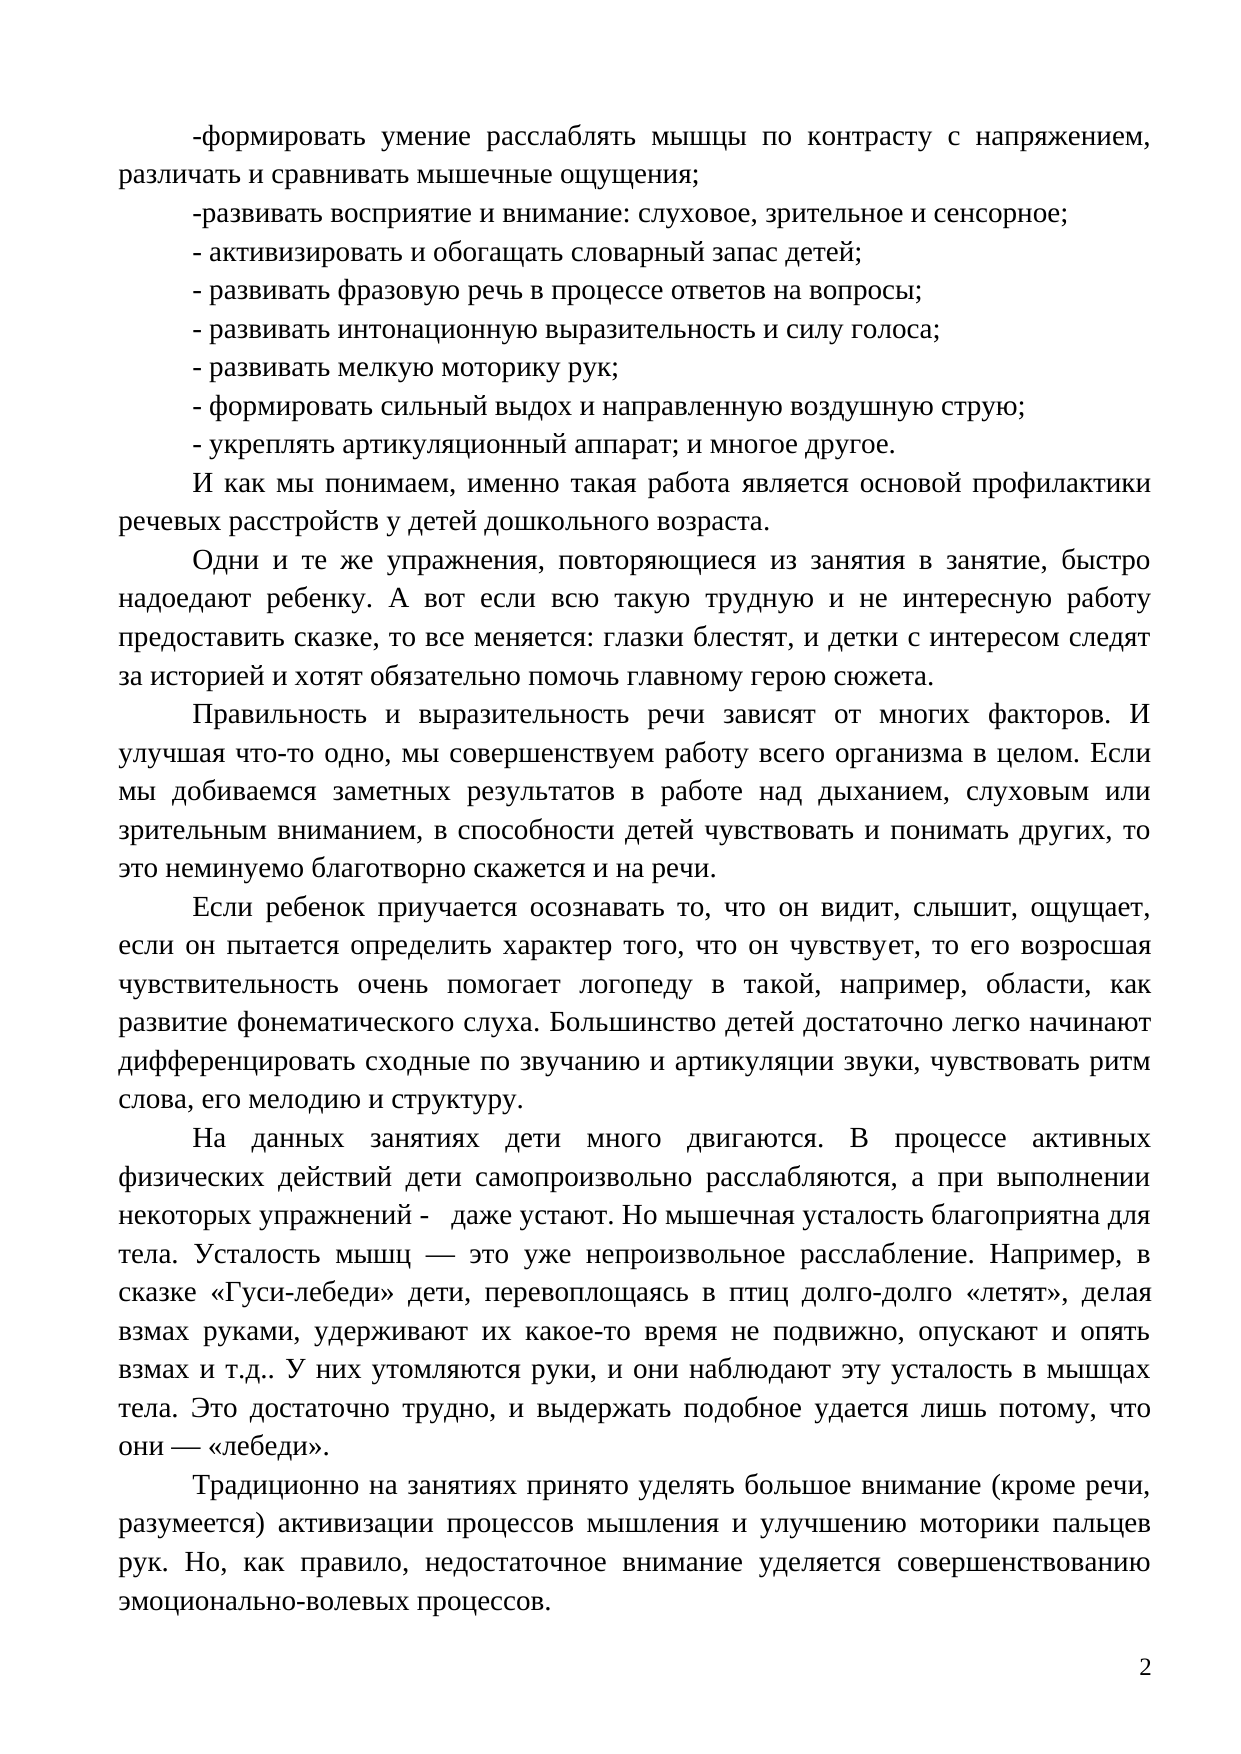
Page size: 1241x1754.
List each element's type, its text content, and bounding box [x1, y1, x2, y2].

text Правильность и выразительность речи зависят от многих факторов. И улучшая что-то одно, мы совершенствуем работу всего организма в целом. Если мы добиваемся заметных результатов в работе над дыханием, слуховым или зрительным вниманием, в способности детей чувствовать и понимать других, то это неминуемо благотворно скажется и на речи. [118, 696, 1152, 884]
text -развивать восприятие и внимание: слуховое, зрительное и сенсорное; [118, 195, 1152, 229]
text Традиционно на занятиях принято уделять большое внимание (кроме речи, разумеется) активизации процессов мышления и улучшению моторики пальцев рук. Но, как правило, недостаточное внимание уделяется совершенствованию эмоционально-волевых процессов. [118, 1467, 1152, 1616]
text - развивать мелкую моторику рук; [118, 349, 1152, 383]
text И как мы понимаем, именно такая работа является основой профилактики речевых расстройств у детей дошкольного возраста. [118, 465, 1152, 537]
text На данных занятиях дети много двигаются. В процессе активных физических действий дети самопроизвольно расслабляются, а при выполнении некоторых упражнений - даже устают. Но мышечная усталость благоприятна для тела. Усталость мышц — это уже непроизвольное расслабление. Например, в сказке «Гуси-лебеди» дети, перевоплощаясь в птиц долго-долго «летят», делая взмах руками, удерживают их какое-то время не подвижно, опускают и опять взмах и т.д.. У них утомляются руки, и они наблюдают эту усталость в мышцах тела. Это достаточно трудно, и выдержать подобное удается лишь потому, что они — «лебеди». [118, 1120, 1152, 1462]
text Если ребенок приучается осознавать то, что он видит, слышит, ощущает, если он пытается определить характер того, что он чувствует, то его возросшая чувствительность очень помогает логопеду в такой, например, области, как развитие фонематического слуха. Большинство детей достаточно легко начинают дифференцировать сходные по звучанию и артикуляции звуки, чувствовать ритм слова, его мелодию и структуру. [118, 889, 1152, 1115]
text - развивать интонационную выразительность и силу голоса; [118, 311, 1152, 344]
text - активизировать и обогащать словарный запас детей; [118, 234, 1152, 267]
text - формировать сильный выдох и направленную воздушную струю; [118, 388, 1152, 421]
text - укреплять артикуляционный аппарат; и многое другое. [118, 426, 1152, 460]
text -формировать умение расслаблять мышцы по контрасту с напряжением, различать и сравнивать мышечные ощущения; [118, 118, 1152, 190]
text Одни и те же упражнения, повторяющиеся из занятия в занятие, быстро надоедают ребенку. А вот если всю такую трудную и не интересную работу предоставить сказке, то все меняется: глазки блестят, и детки с интересом следят за историей и хотят обязательно помочь главному герою сюжета. [118, 542, 1152, 691]
text - развивать фразовую речь в процессе ответов на вопросы; [118, 272, 1152, 306]
